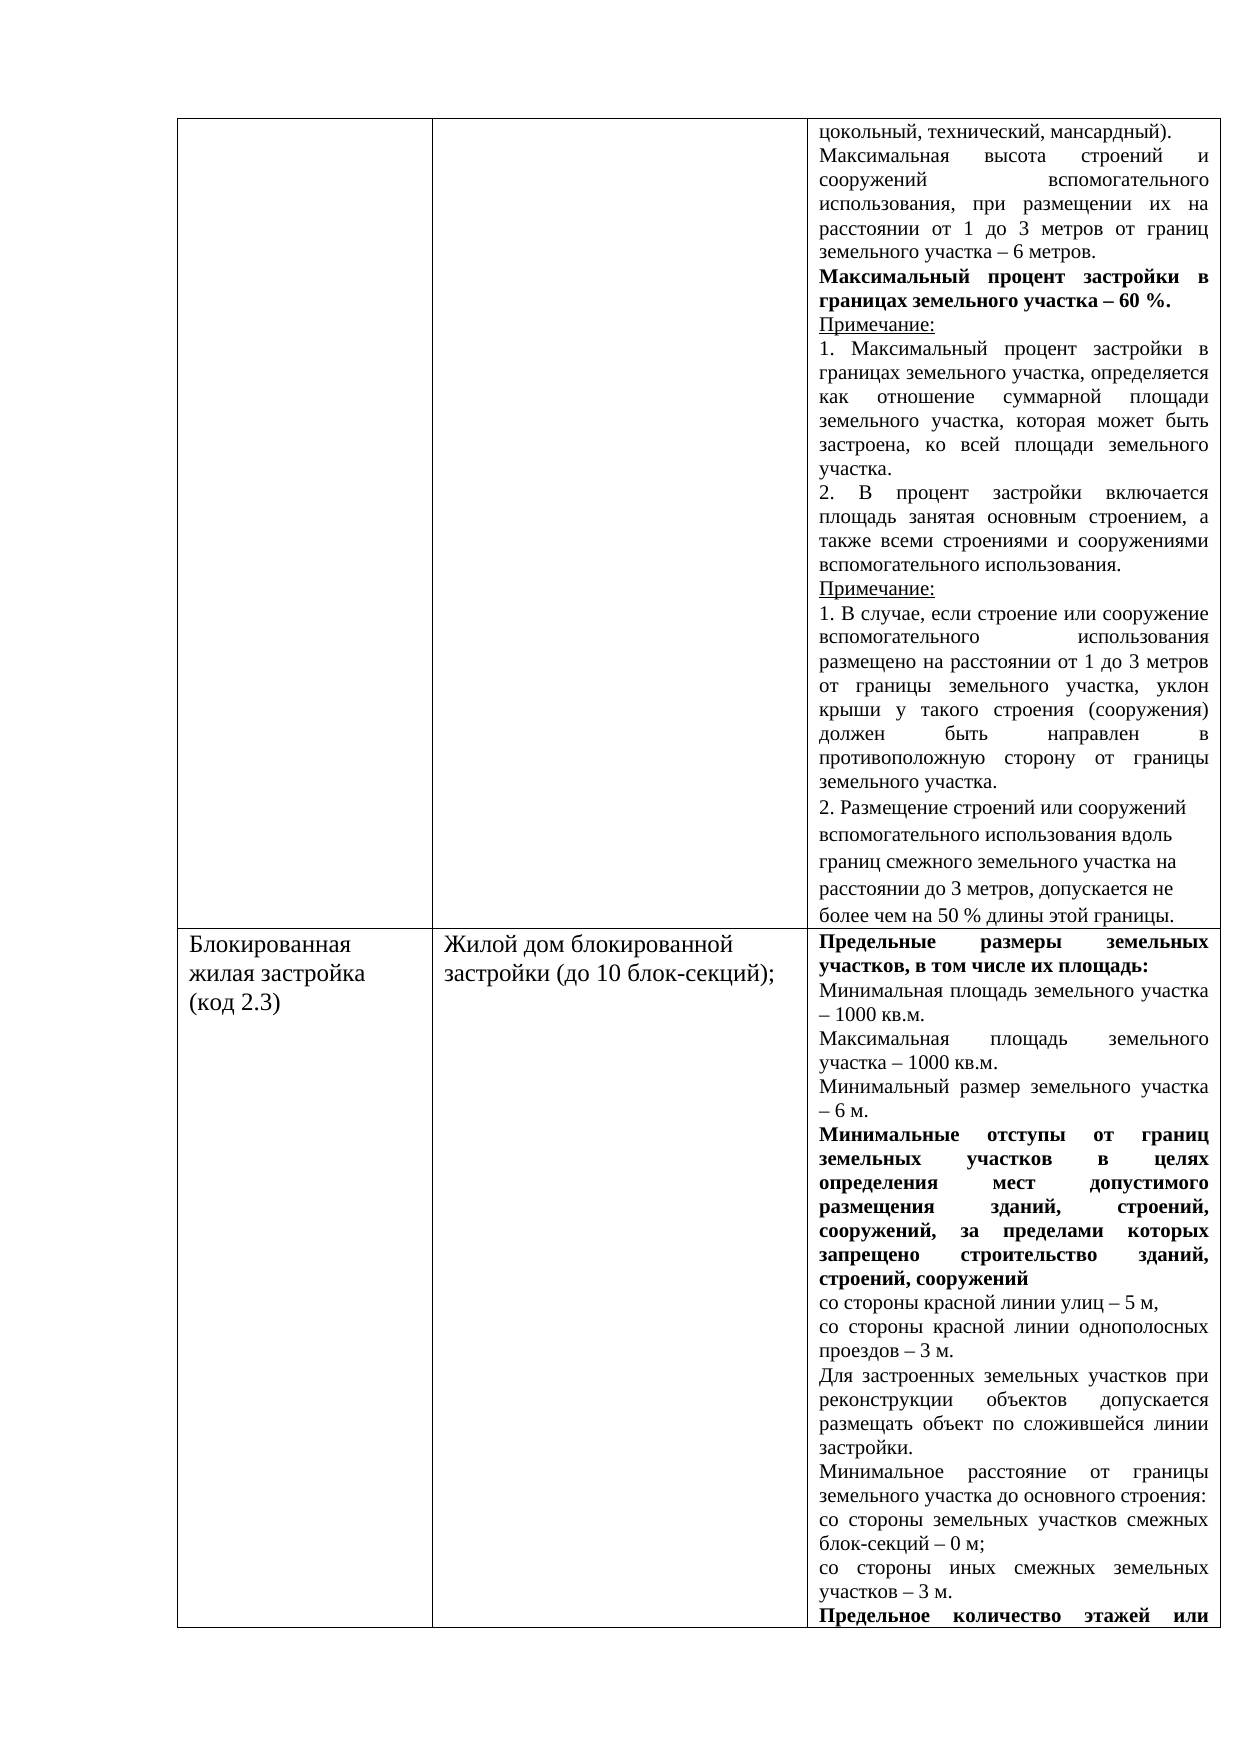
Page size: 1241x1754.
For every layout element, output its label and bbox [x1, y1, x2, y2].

table_cell [808, 119, 1220, 928]
table_cell [433, 929, 807, 1627]
table_cell [178, 119, 432, 928]
table_cell [808, 929, 1220, 1627]
table_cell [178, 929, 432, 1627]
table_cell [433, 119, 807, 928]
